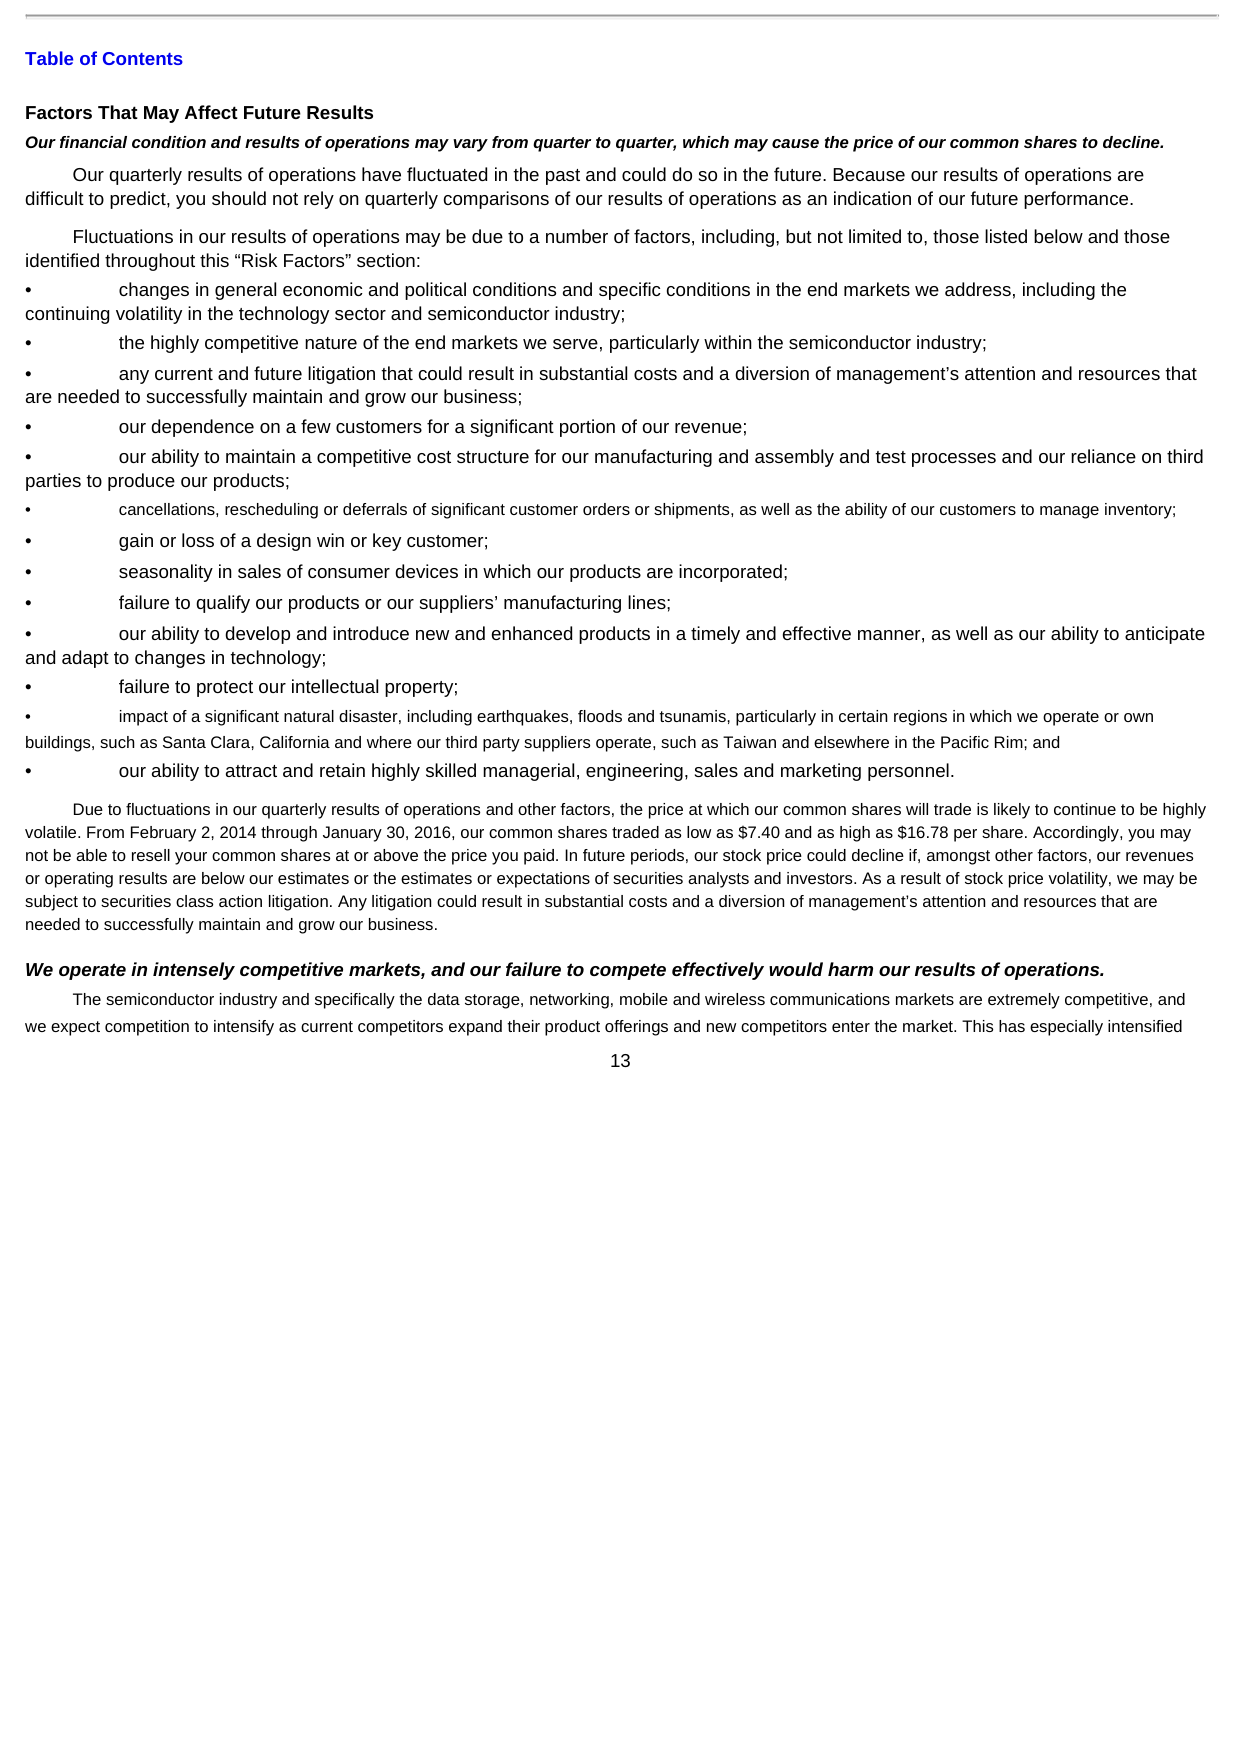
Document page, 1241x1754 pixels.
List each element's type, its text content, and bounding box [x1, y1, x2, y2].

list our ability to maintain a competitive cost structure for our manufacturing and assembly and test processes and our reliance on third parties to produce our products; [25, 446, 1213, 492]
list the highly competitive nature of the end markets we serve, particularly within the semiconductor industry; [25, 332, 1213, 353]
list changes in general economic and political conditions and specific conditions in the end markets we address, including the continuing volatility in the technology sector and semiconductor industry; [25, 279, 1213, 324]
text Factors That May Affect Future Results [25, 102, 1213, 123]
list failure to qualify our products or our suppliers’ manufacturing lines; [25, 592, 1213, 614]
text 13 [25, 1050, 1215, 1072]
list our ability to develop and introduce new and enhanced products in a timely and effective manner, as well as our ability to anticipate and adapt to changes in technology; [25, 623, 1213, 668]
text Our quarterly results of operations have fluctuated in the past and could do so in the future. Because our results of operations are difficult to predict, you should not rely on quarterly comparisons of our results of operations as an indication of our future performance. [25, 164, 1188, 209]
text Table of Contents [25, 48, 1213, 69]
text The semiconductor industry and specifically the data storage, networking, mobile and wireless communications markets are extremely competitive, and we expect competition to intensify as current competitors expand their product offerings and new competitors enter the market. This has especially intensified [25, 990, 1211, 1036]
list failure to protect our intellectual property; [25, 676, 1213, 697]
list cancellations, rescheduling or deferrals of significant customer orders or shipments, as well as the ability of our customers to manage inventory; [25, 499, 1213, 518]
list impact of a significant natural disaster, including earthquakes, floods and tsunamis, particularly in certain regions in which we operate or own buildings, such as Santa Clara, California and where our third party suppliers operate, such as Taiwan and elsewhere in the Pacific Rim; and [25, 707, 1213, 752]
text Due to fluctuations in our quarterly results of operations and other factors, the price at which our common shares will trade is likely to continue to be highly volatile. From February 2, 2014 through January 30, 2016, our common shares traded as low as $7.40 and as high as $16.78 per share. Accordingly, you may not be able to resell your common shares at or above the price you paid. In future periods, our stock price could decline if, amongst other factors, our revenues or operating results are below our estimates or the estimates or expectations of securities analysts and investors. As a result of stock price volatility, we may be subject to securities class action litigation. Any litigation could result in substantial costs and a diversion of management’s attention and resources that are needed to successfully maintain and grow our business. [25, 799, 1211, 934]
text Our financial condition and results of operations may vary from quarter to quarter, which may cause the price of our common shares to decline. [25, 133, 1213, 152]
list our dependence on a few customers for a significant portion of our revenue; [25, 415, 1213, 437]
text We operate in intensely competitive markets, and our failure to compete effectively would harm our results of operations. [25, 959, 1213, 981]
list seasonality in sales of consumer devices in which our products are incorporated; [25, 561, 1213, 583]
list any current and future litigation that could result in substantial costs and a diversion of management’s attention and resources that are needed to successfully maintain and grow our business; [25, 362, 1213, 408]
text Fluctuations in our results of operations may be due to a number of factors, including, but not limited to, those listed below and those identified throughout this “Risk Factors” section: [25, 226, 1209, 271]
list gain or loss of a design win or key customer; [25, 530, 1213, 552]
picture [23, 14, 1220, 21]
list our ability to attract and retain highly skilled managerial, engineering, sales and marketing personnel. [25, 760, 1213, 782]
